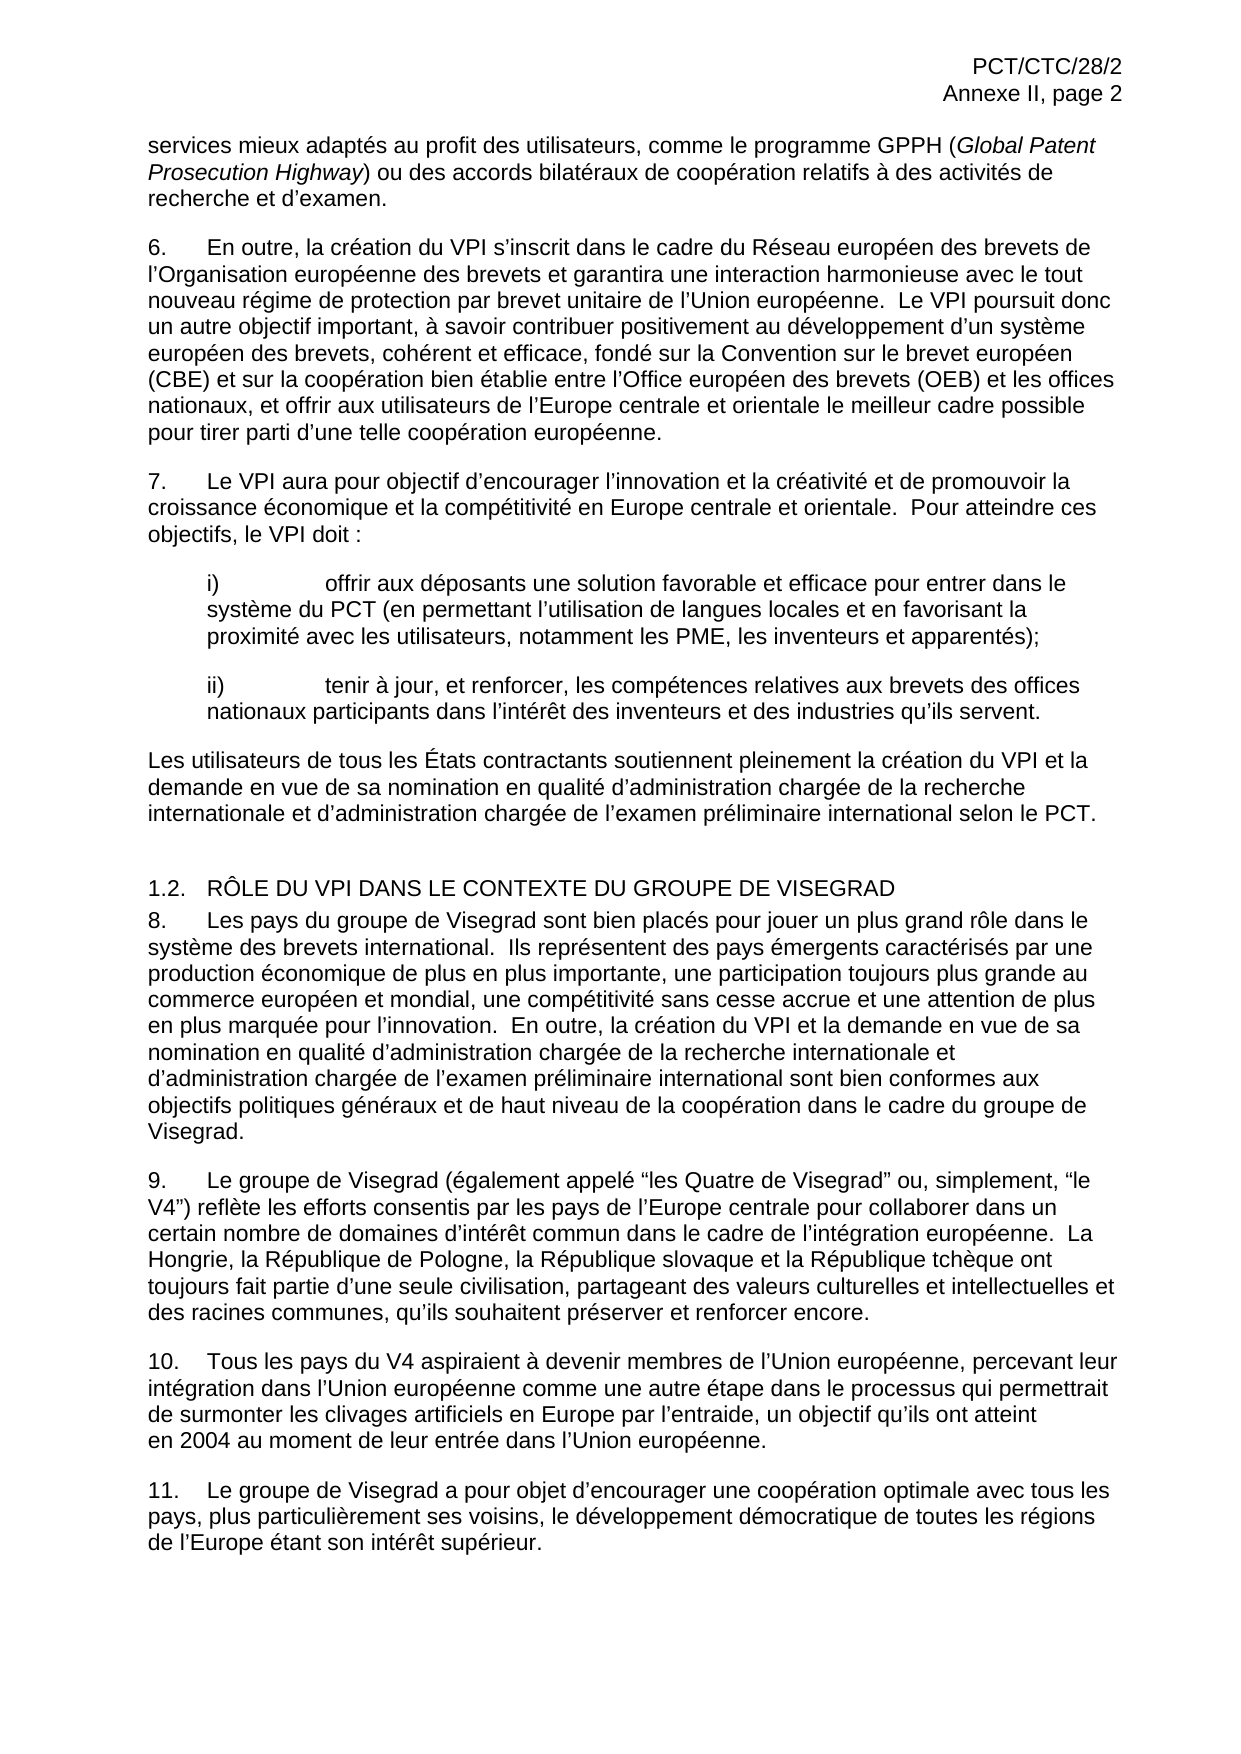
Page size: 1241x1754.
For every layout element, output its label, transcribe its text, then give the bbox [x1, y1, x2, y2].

list tenir à jour, et renforcer, les compétences relatives aux brevets des offices nationaux participants dans l’intérêt des inventeurs et des industries qu’ils servent. [207, 672, 1122, 724]
text Le VPI aura pour objectif d’encourager l’innovation et la créativité et de promouvoir la croissance économique et la compétitivité en Europe centrale et orientale. Pour atteindre ces objectifs, le VPI doit : [148, 468, 1122, 547]
text Le groupe de Visegrad a pour objet d’encourager une coopération optimale avec tous les pays, plus particulièrement ses voisins, le développement démocratique de toutes les régions de l’Europe étant son intérêt supérieur. [148, 1477, 1122, 1556]
subtitle 1.2. Rôle du VPI dans le contexte du groupe de Visegrad [148, 874, 1122, 901]
text Les pays du groupe de Visegrad sont bien placés pour jouer un plus grand rôle dans le système des brevets international. Ils représentent des pays émergents caractérisés par une production économique de plus en plus importante, une participation toujours plus grande au commerce européen et mondial, une compétitivité sans cesse accrue et une attention de plus en plus marquée pour l’innovation. En outre, la création du VPI et la demande en vue de sa nomination en qualité d’administration chargée de la recherche internationale et d’administration chargée de l’examen préliminaire international sont bien conformes aux objectifs politiques généraux et de haut niveau de la coopération dans le cadre du groupe de Visegrad. [148, 907, 1122, 1144]
list Les utilisateurs de tous les États contractants soutiennent pleinement la création du VPI et la demande en vue de sa nomination en qualité d’administration chargée de la recherche internationale et d’administration chargée de l’examen préliminaire international selon le PCT. [148, 747, 1122, 827]
text Le groupe de Visegrad (également appelé “les Quatre de Visegrad” ou, simplement, “le V4”) reflète les efforts consentis par les pays de l’Europe centrale pour collaborer dans un certain nombre de domaines d’intérêt commun dans le cadre de l’intégration européenne. La Hongrie, la République de Pologne, la République slovaque et la République tchèque ont toujours fait partie d’une seule civilisation, partageant des valeurs culturelles et intellectuelles et des racines communes, qu’ils souhaitent préserver et renforcer encore. [148, 1167, 1122, 1325]
text En outre, la création du VPI s’inscrit dans le cadre du Réseau européen des brevets de l’Organisation européenne des brevets et garantira une interaction harmonieuse avec le tout nouveau régime de protection par brevet unitaire de l’Union européenne. Le VPI poursuit donc un autre objectif important, à savoir contribuer positivement au développement d’un système européen des brevets, cohérent et efficace, fondé sur la Convention sur le brevet européen (CBE) et sur la coopération bien établie entre l’Office européen des brevets (OEB) et les offices nationaux, et offrir aux utilisateurs de l’Europe centrale et orientale le meilleur cadre possible pour tirer parti d’une telle coopération européenne. [148, 234, 1122, 445]
text Tous les pays du V4 aspiraient à devenir membres de l’Union européenne, percevant leur intégration dans l’Union européenne comme une autre étape dans le processus qui permettrait de surmonter les clivages artificiels en Europe par l’entraide, un objectif qu’ils ont atteint en 2004 au moment de leur entrée dans l’Union européenne. [148, 1348, 1122, 1454]
list offrir aux déposants une solution favorable et efficace pour entrer dans le système du PCT (en permettant l’utilisation de langues locales et en favorisant la proximité avec les utilisateurs, notamment les PME, les inventeurs et apparentés); [207, 570, 1122, 649]
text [148, 132, 1122, 211]
